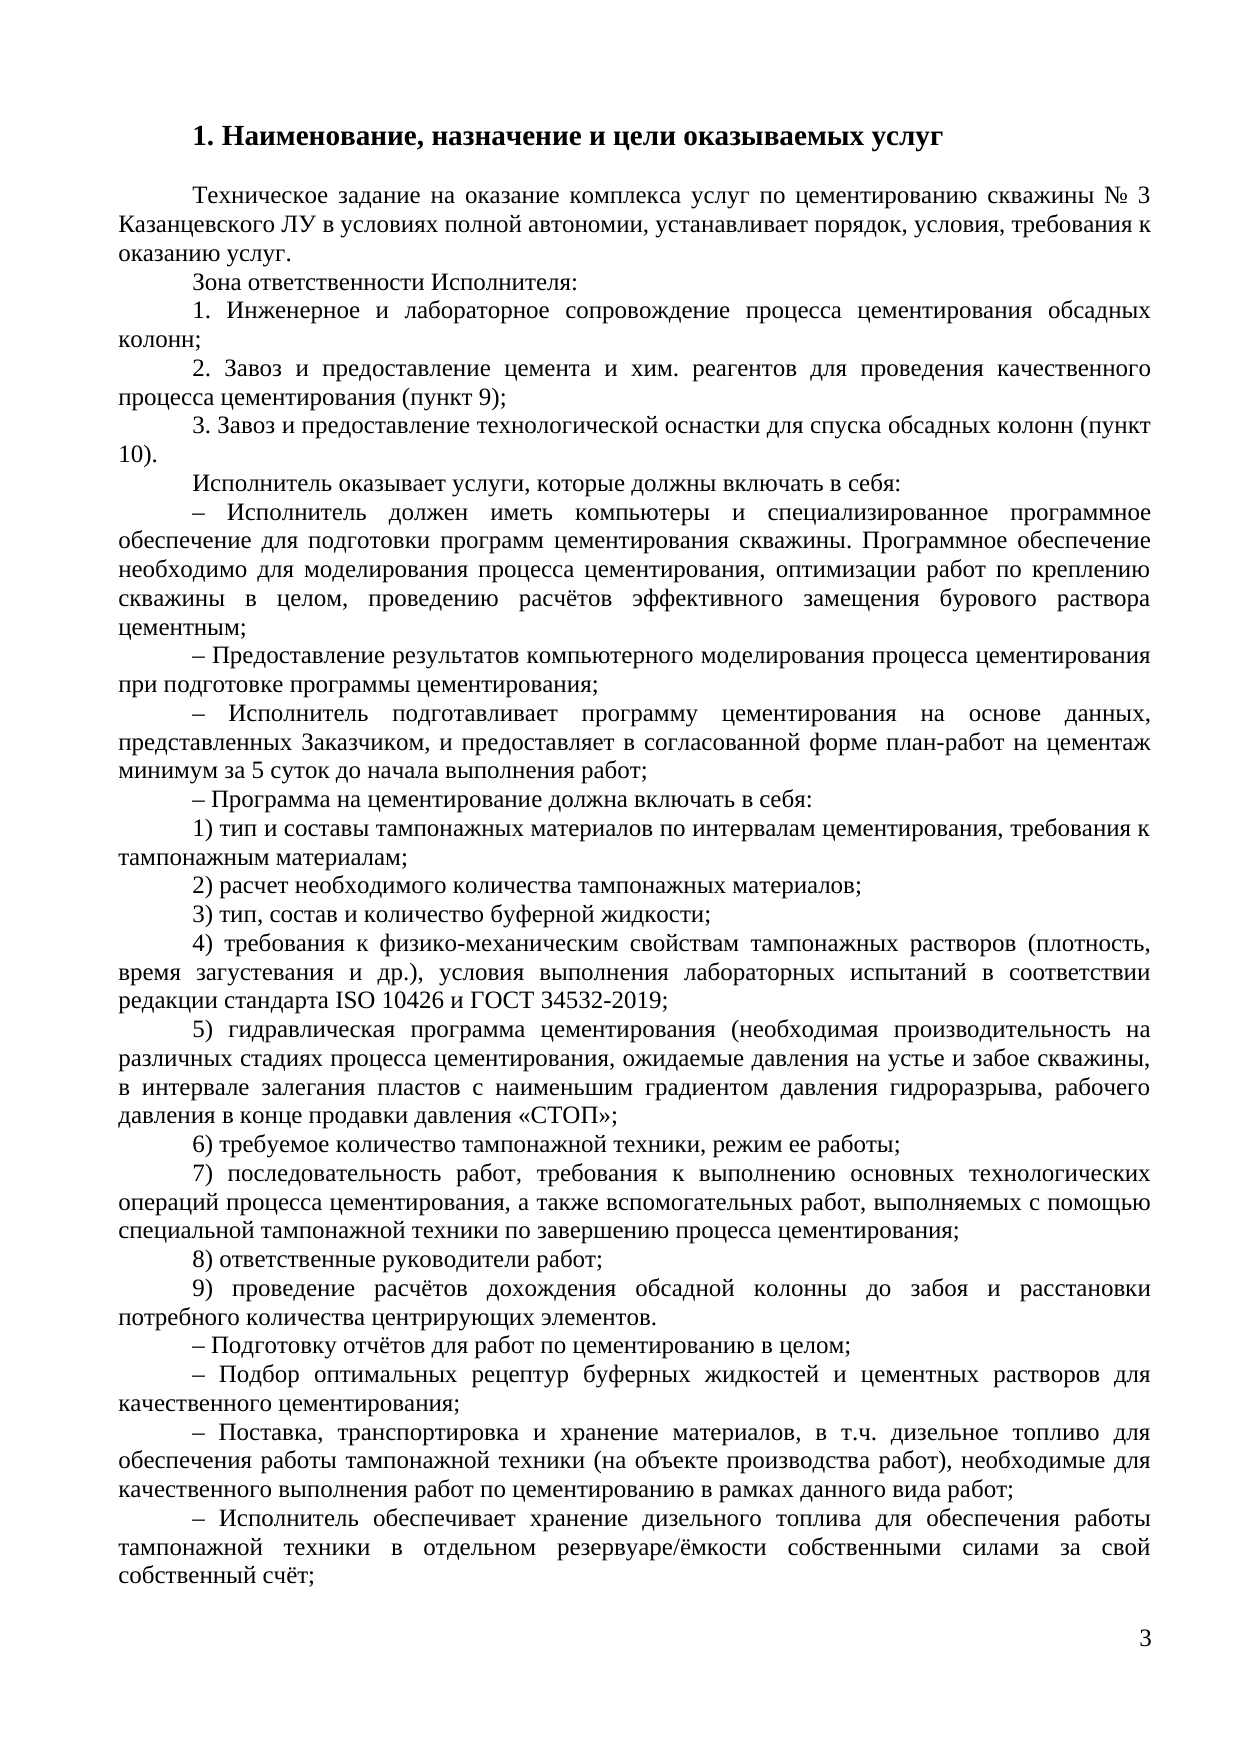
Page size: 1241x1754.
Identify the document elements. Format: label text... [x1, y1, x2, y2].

text 4) требования к физико-механическим свойствам тампонажных растворов (плотность, время загустевания и др.), условия выполнения лабораторных испытаний в соответствии редакции стандарта ISO 10426 и ГОСТ 34532-2019; [118, 928, 1152, 1014]
text – Исполнитель должен иметь компьютеры и специализированное программное обеспечение для подготовки программ цементирования скважины. Программное обеспечение необходимо для моделирования процесса цементирования, оптимизации работ по креплению скважины в целом, проведению расчётов эффективного замещения бурового раствора цементным; [118, 497, 1152, 640]
text 3) тип, состав и количество буферной жидкости; [118, 899, 1152, 928]
text 7) последовательность работ, требования к выполнению основных технологических операций процесса цементирования, а также вспомогательных работ, выполняемых с помощью специальной тампонажной техники по завершению процесса цементирования; [118, 1158, 1152, 1244]
text 2. Завоз и предоставление цемента и хим. реагентов для проведения качественного процесса цементирования (пункт 9); [118, 353, 1152, 410]
text – Подбор оптимальных рецептур буферных жидкостей и цементных растворов для качественного цементирования; [118, 1359, 1152, 1417]
text – Программа на цементирование должна включать в себя: [118, 784, 1152, 813]
text – Подготовку отчётов для работ по цементированию в целом; [118, 1330, 1152, 1359]
text 9) проведение расчётов дохождения обсадной колонны до забоя и расстановки потребного количества центрирующих элементов. [118, 1273, 1152, 1330]
text 1. Инженерное и лабораторное сопровождение процесса цементирования обсадных колонн; [118, 295, 1152, 353]
subtitle Наименование, назначение и цели оказываемых услуг [192, 118, 1152, 152]
text Исполнитель оказывает услуги, которые должны включать в себя: [118, 468, 1152, 497]
text 3. Завоз и предоставление технологической оснастки для спуска обсадных колонн (пункт 10). [118, 410, 1152, 468]
text 2) расчет необходимого количества тампонажных материалов; [118, 870, 1152, 899]
text 8) ответственные руководители работ; [118, 1244, 1152, 1273]
text – Исполнитель обеспечивает хранение дизельного топлива для обеспечения работы тампонажной техники в отдельном резервуаре/ёмкости собственными силами за свой собственный счёт; [118, 1503, 1152, 1589]
text 1) тип и составы тампонажных материалов по интервалам цементирования, требования к тампонажным материалам; [118, 813, 1152, 870]
text 5) гидравлическая программа цементирования (необходимая производительность на различных стадиях процесса цементирования, ожидаемые давления на устье и забое скважины, в интервале залегания пластов с наименьшим градиентом давления гидроразрыва, рабочего давления в конце продавки давления «СТОП»; [118, 1014, 1152, 1129]
text – Предоставление результатов компьютерного моделирования процесса цементирования при подготовке программы цементирования; [118, 640, 1152, 698]
text 6) требуемое количество тампонажной техники, режим ее работы; [118, 1129, 1152, 1158]
text Зона ответственности Исполнителя: [118, 267, 1152, 295]
text – Исполнитель подготавливает программу цементирования на основе данных, представленных Заказчиком, и предоставляет в согласованной форме план-работ на цементаж минимум за 5 суток до начала выполнения работ; [118, 698, 1152, 784]
text – Поставка, транспортировка и хранение материалов, в т.ч. дизельное топливо для обеспечения работы тампонажной техники (на объекте производства работ), необходимые для качественного выполнения работ по цементированию в рамках данного вида работ; [118, 1417, 1152, 1503]
text Техническое задание на оказание комплекса услуг по цементированию скважины № 3 Казанцевского ЛУ в условиях полной автономии, устанавливает порядок, условия, требования к оказанию услуг. [118, 180, 1152, 267]
